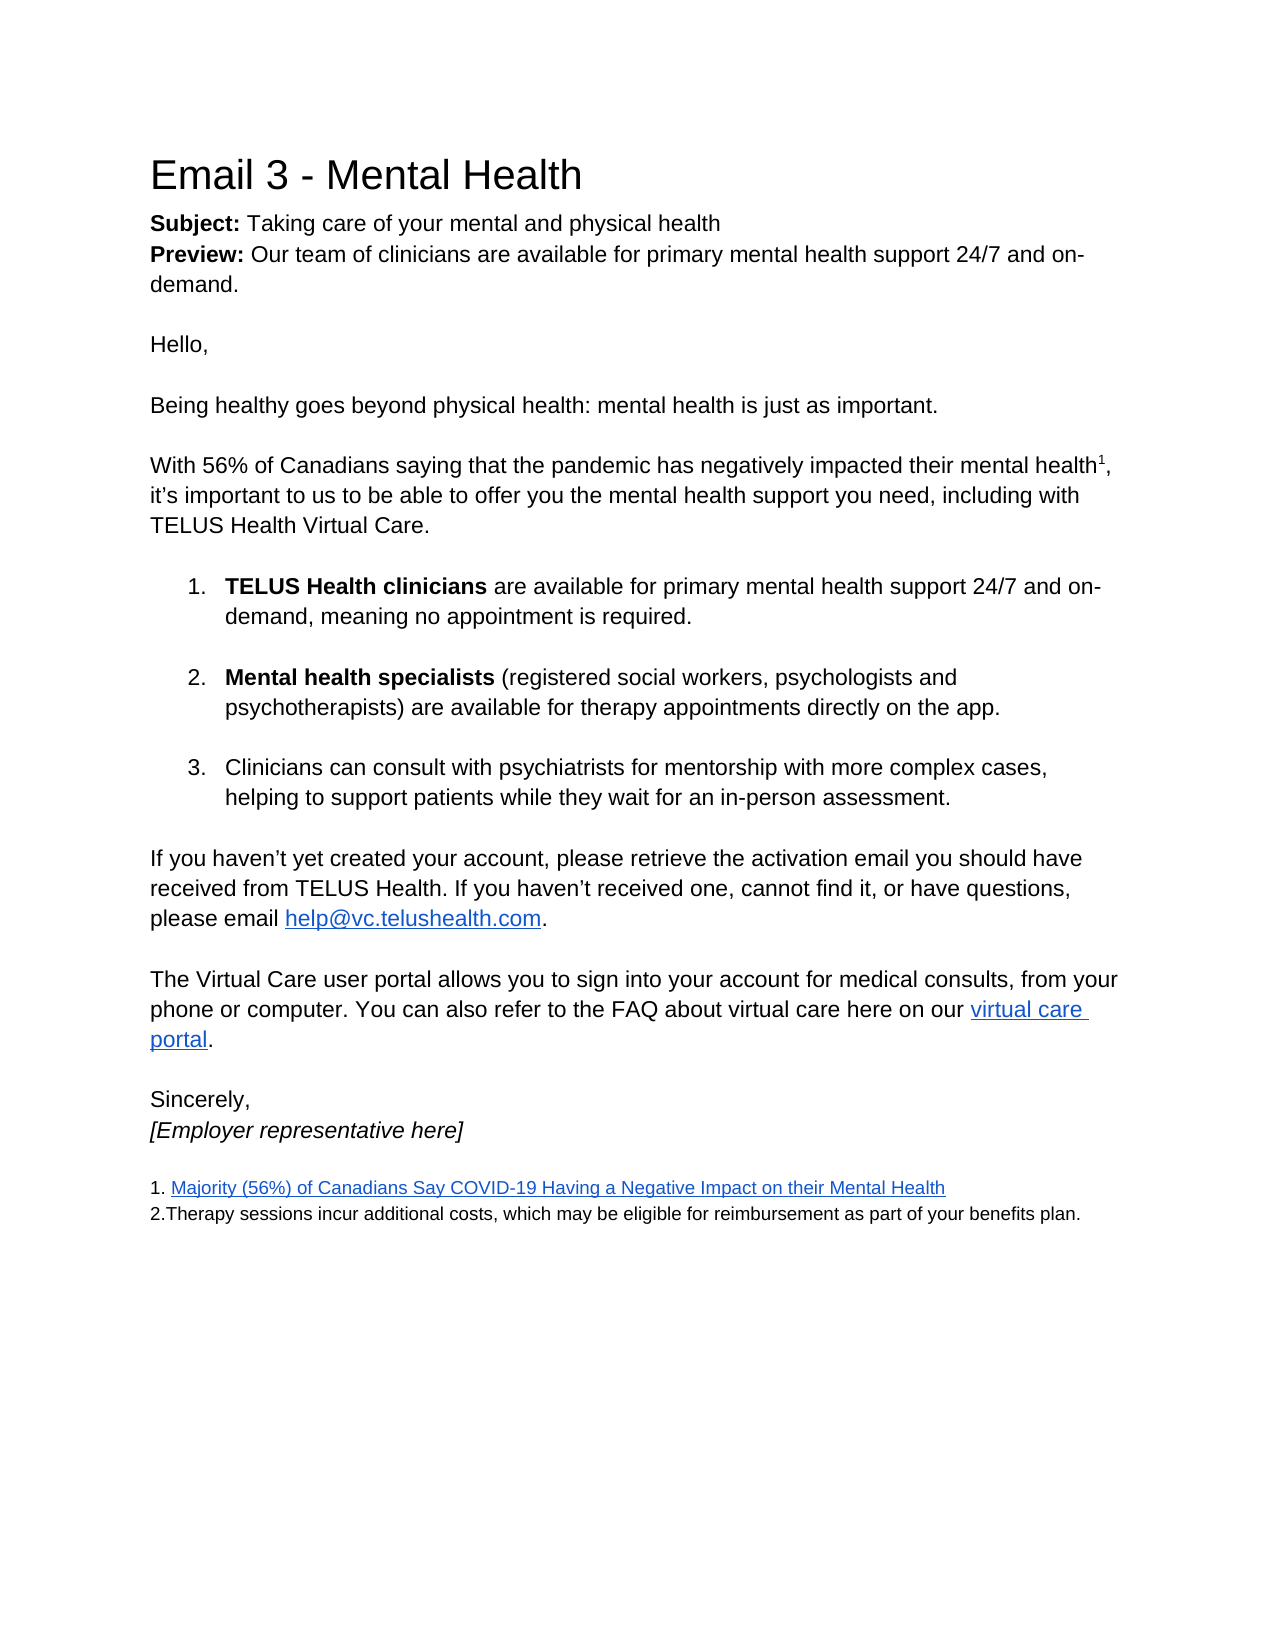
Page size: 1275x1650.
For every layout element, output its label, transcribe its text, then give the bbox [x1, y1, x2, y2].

text 2.Therapy sessions incur additional costs, which may be eligible for reimbursement as part of your benefits plan. [150, 1202, 1125, 1224]
list TELUS Health clinicians are available for primary mental health support 24/7 and on-demand, meaning no appointment is required. [187, 573, 1125, 660]
text Preview: Our team of clinicians are available for primary mental health support 24/7 and on-demand. [150, 241, 1125, 297]
text Subject: Taking care of your mental and physical health [150, 210, 1125, 237]
text Sincerely, [150, 1086, 1125, 1113]
text [Employer representative here] [150, 1117, 1125, 1143]
text If you haven’t yet created your account, please retrieve the activation email you should have received from TELUS Health. If you haven’t received one, cannot find it, or have questions, please email help@vc.telushealth.com. [150, 845, 1125, 932]
list Clinicians can consult with psychiatrists for mentorship with more complex cases, helping to support patients while they wait for an in-person assessment. [187, 754, 1125, 811]
list Mental health specialists (registered social workers, psychologists and psychotherapists) are available for therapy appointments directly on the app. [187, 663, 1125, 750]
text With 56% of Canadians saying that the pandemic has negatively impacted their mental health1, it’s important to us to be able to offer you the mental health support you need, including with TELUS Health Virtual Care. [150, 452, 1125, 539]
text 1. Majority (56%) of Canadians Say COVID-19 Having a Negative Impact on their Mental Health [150, 1177, 1125, 1199]
subtitle Email 3 - Mental Health [150, 150, 1125, 198]
text The Virtual Care user portal allows you to sign into your account for medical consults, from your phone or computer. You can also refer to the FAQ about virtual care here on our virtual care portal. [150, 966, 1125, 1052]
text Being healthy goes beyond physical health: mental health is just as important. [150, 392, 1125, 418]
text Hello, [150, 331, 1125, 358]
